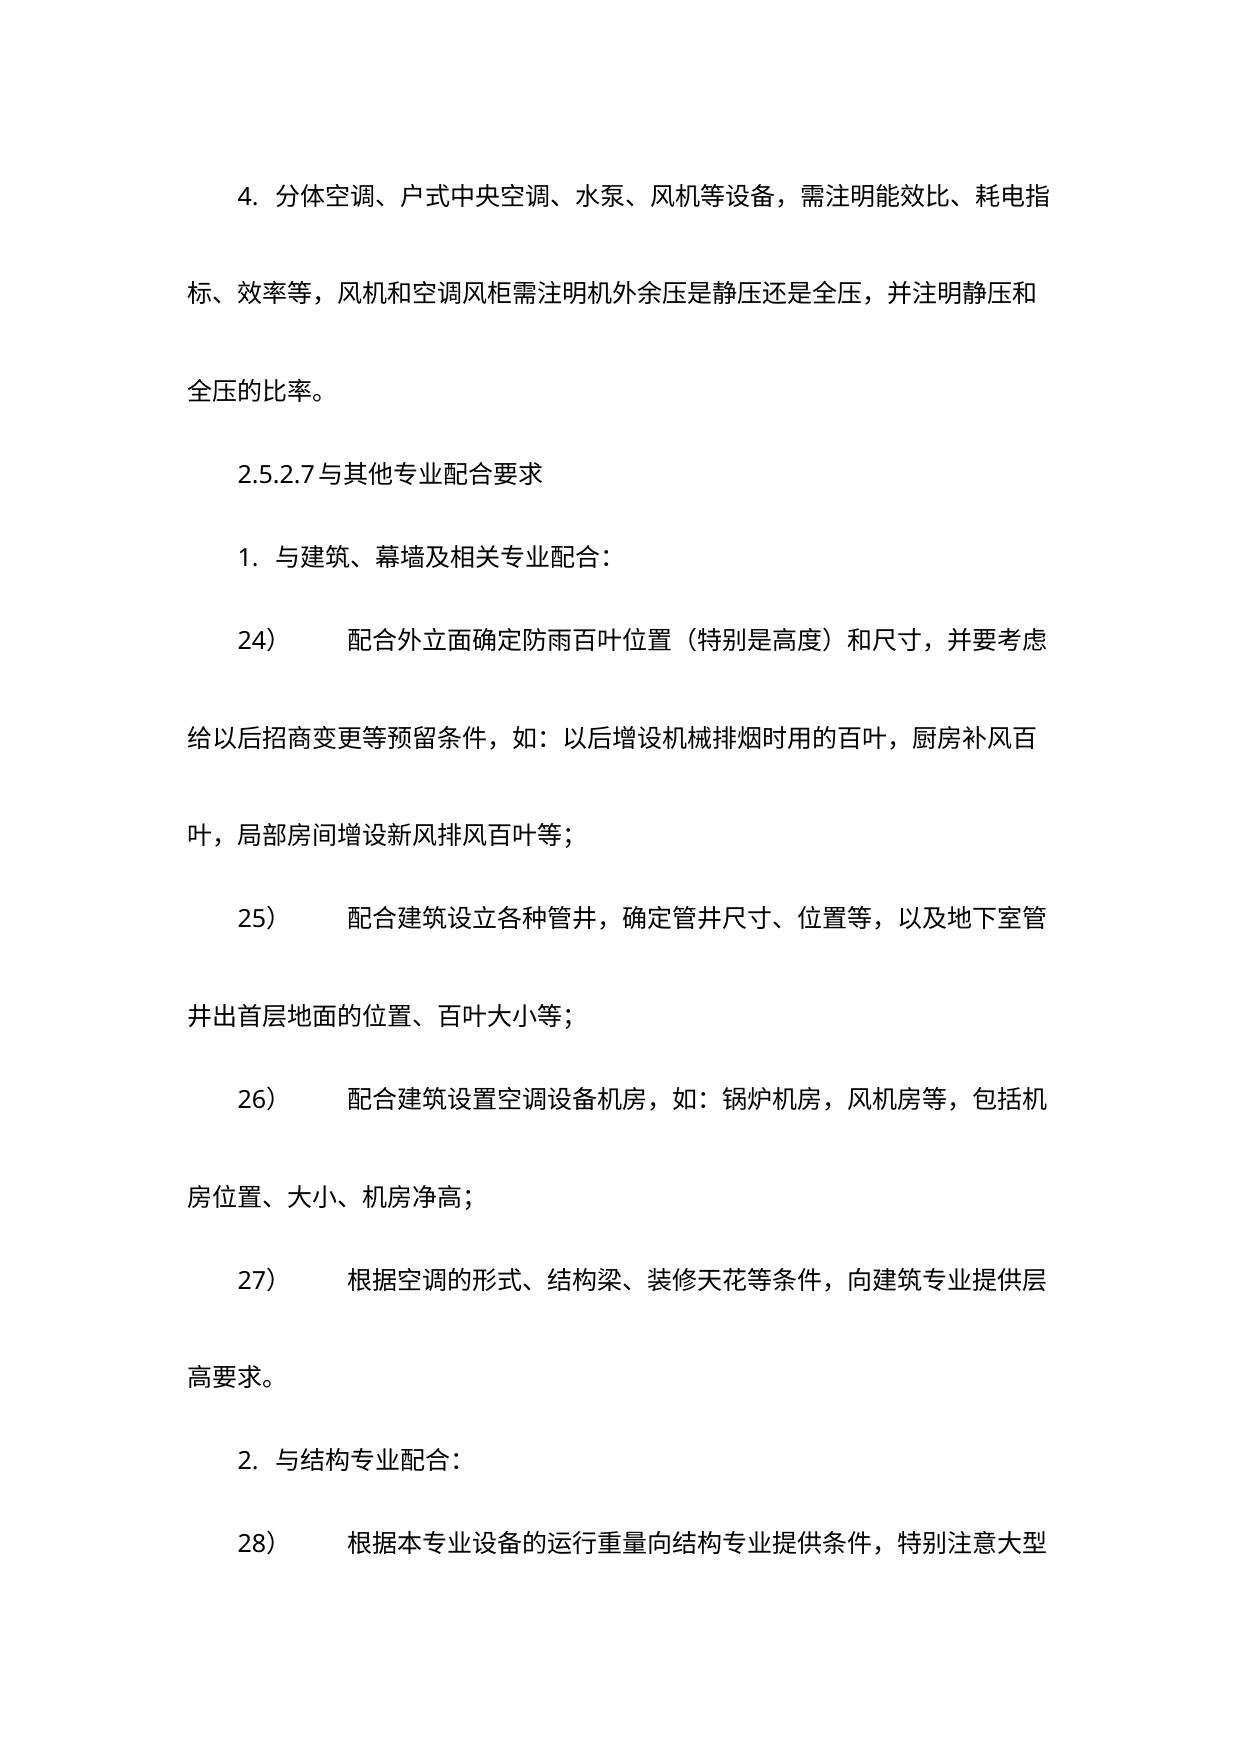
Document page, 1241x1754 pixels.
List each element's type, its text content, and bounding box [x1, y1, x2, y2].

list 配合建筑设立各种管井，确定管井尺寸、位置等，以及地下室管井出首层地面的位置、百叶大小等； [187, 884, 1053, 1047]
list 与结构专业配合： [187, 1426, 1053, 1491]
list 分体空调、户式中央空调、水泵、风机等设备，需注明能效比、耗电指标、效率等，风机和空调风柜需注明机外余压是静压还是全压，并注明静压和全压的比率。 [187, 162, 1053, 422]
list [187, 1509, 1053, 1574]
list 与其他专业配合要求 [187, 440, 1053, 505]
list 根据空调的形式、结构梁、装修天花等条件，向建筑专业提供层高要求。 [187, 1246, 1053, 1408]
list 配合外立面确定防雨百叶位置（特别是高度）和尺寸，并要考虑给以后招商变更等预留条件，如：以后增设机械排烟时用的百叶，厨房补风百叶，局部房间增设新风排风百叶等； [187, 606, 1053, 866]
list 与建筑、幕墙及相关专业配合： [187, 523, 1053, 588]
list 配合建筑设置空调设备机房，如：锅炉机房，风机房等，包括机房位置、大小、机房净高； [187, 1065, 1053, 1228]
